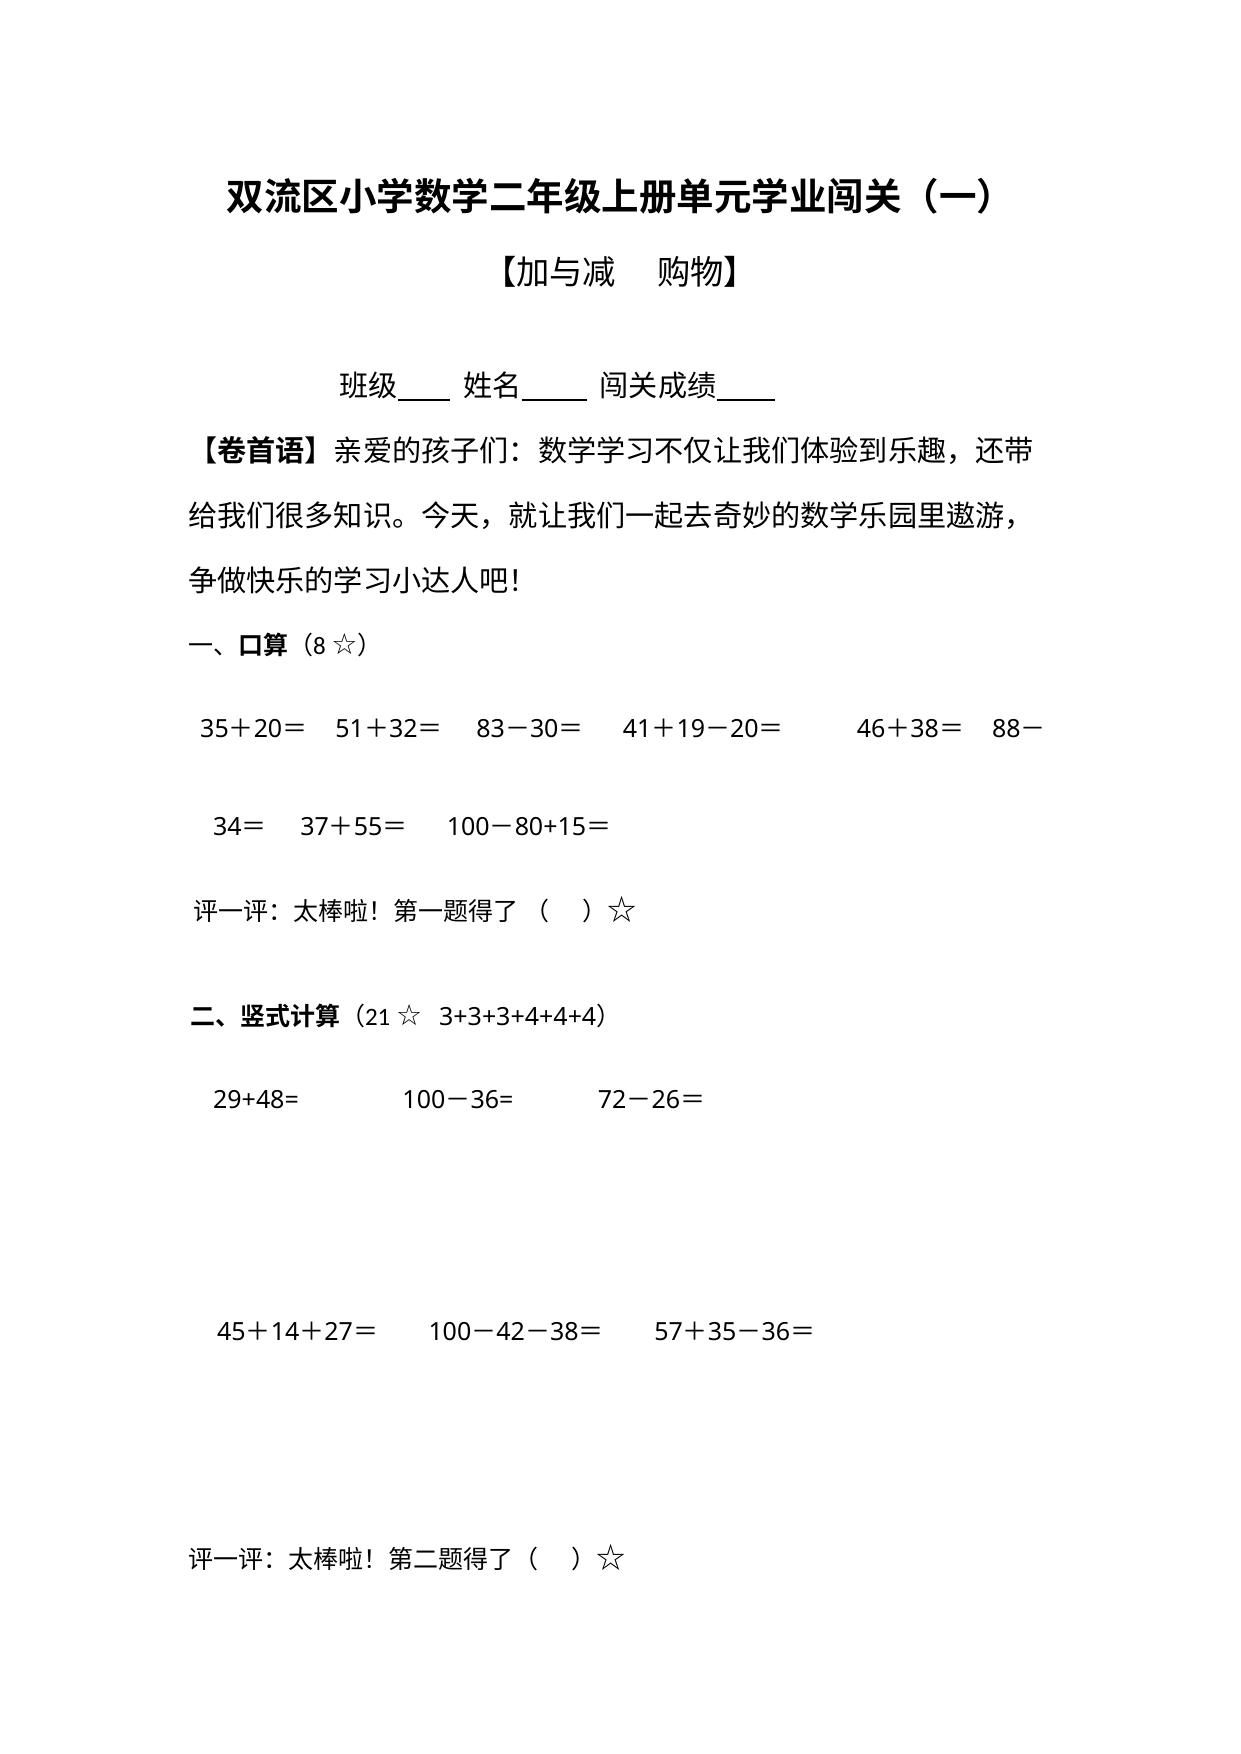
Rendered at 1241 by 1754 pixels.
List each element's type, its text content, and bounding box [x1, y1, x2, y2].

text 班级 姓名 闯关成绩 [188, 351, 1052, 416]
text 【卷首语】亲爱的孩子们：数学学习不仅让我们体验到乐趣，还带给我们很多知识。今天，就让我们一起去奇妙的数学乐园里遨游，争做快乐的学习小达人吧！ [188, 416, 1052, 611]
list 口算（8 ☆） [188, 611, 1052, 676]
text 二、竖式计算（21 ☆ 3+3+3+4+4+4） [190, 982, 1052, 1047]
text 评一评：太棒啦！第二题得了（ ）☆ [188, 1523, 1052, 1588]
text 45＋14＋27＝ 100－42－38＝ 57＋35－36＝ [217, 1297, 1052, 1362]
text 29+48= 100－36= 72－26＝ [188, 1065, 1052, 1130]
text 【加与减 购物】 [188, 238, 1052, 303]
text 双流区小学数学二年级上册单元学业闯关（一） [188, 162, 1052, 227]
text 评一评：太棒啦！第一题得了 （ ）☆ [188, 875, 1052, 940]
text 35＋20＝ 51＋32＝ 83－30＝ 41＋19－20＝ 46＋38＝ 88－34＝ 37＋55＝ 100－80+15＝ [188, 694, 1052, 857]
